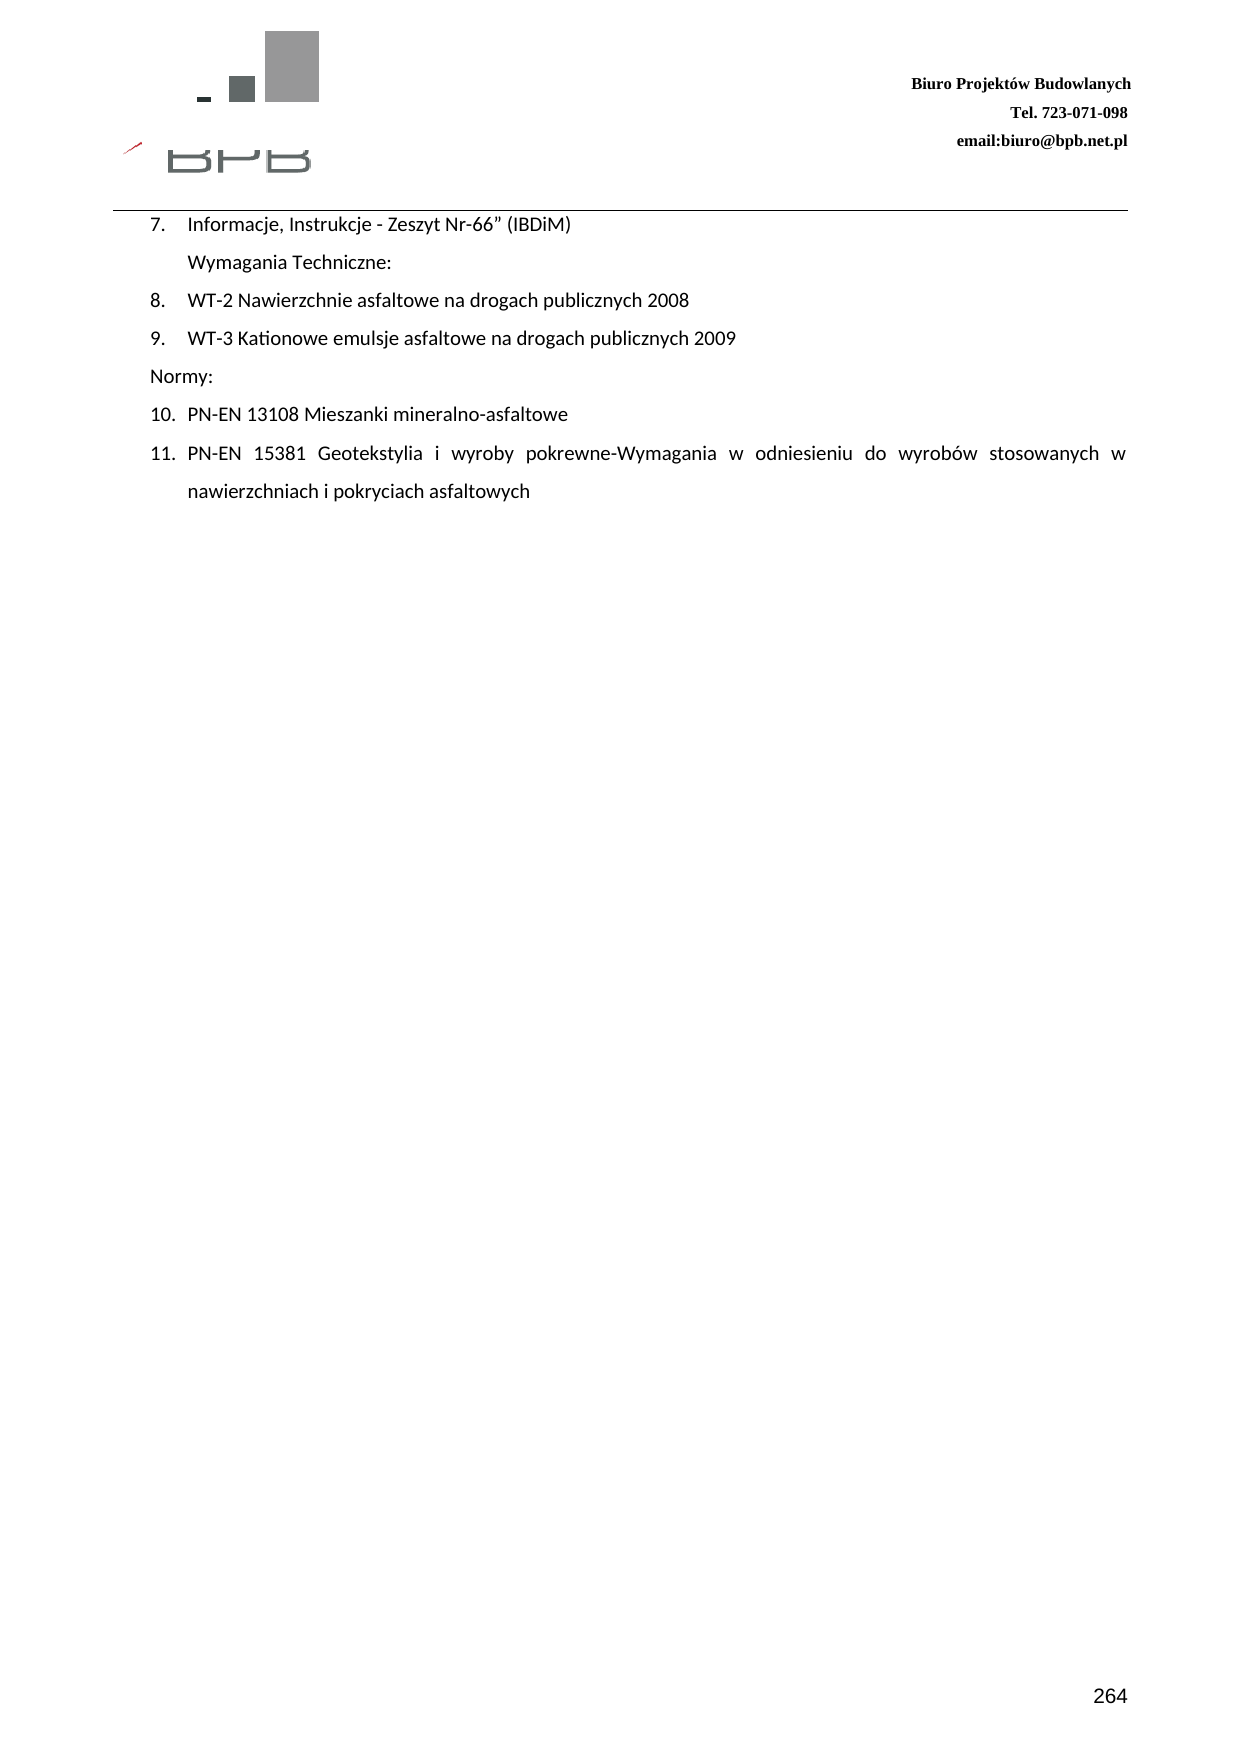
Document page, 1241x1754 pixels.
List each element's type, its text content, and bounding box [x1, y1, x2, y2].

text Normy: [150, 363, 1128, 389]
list Informacje, Instrukcje - Zeszyt Nr-66” (IBDiM) [150, 211, 1128, 236]
list WT-2 Nawierzchnie asfaltowe na drogach publicznych 2008 [150, 287, 1128, 313]
list PN-EN 13108 Mieszanki mineralno-asfaltowe [150, 402, 1128, 427]
list WT-3 Kationowe emulsje asfaltowe na drogach publicznych 2009 [150, 325, 1128, 351]
list PN-EN 15381 Geotekstylia i wyroby pokrewne-Wymagania w odniesieniu do wyrobów stosowanych w nawierzchniach i pokryciach asfaltowych [150, 440, 1128, 503]
text Wymagania Techniczne: [187, 249, 1128, 274]
picture [115, 22, 405, 192]
